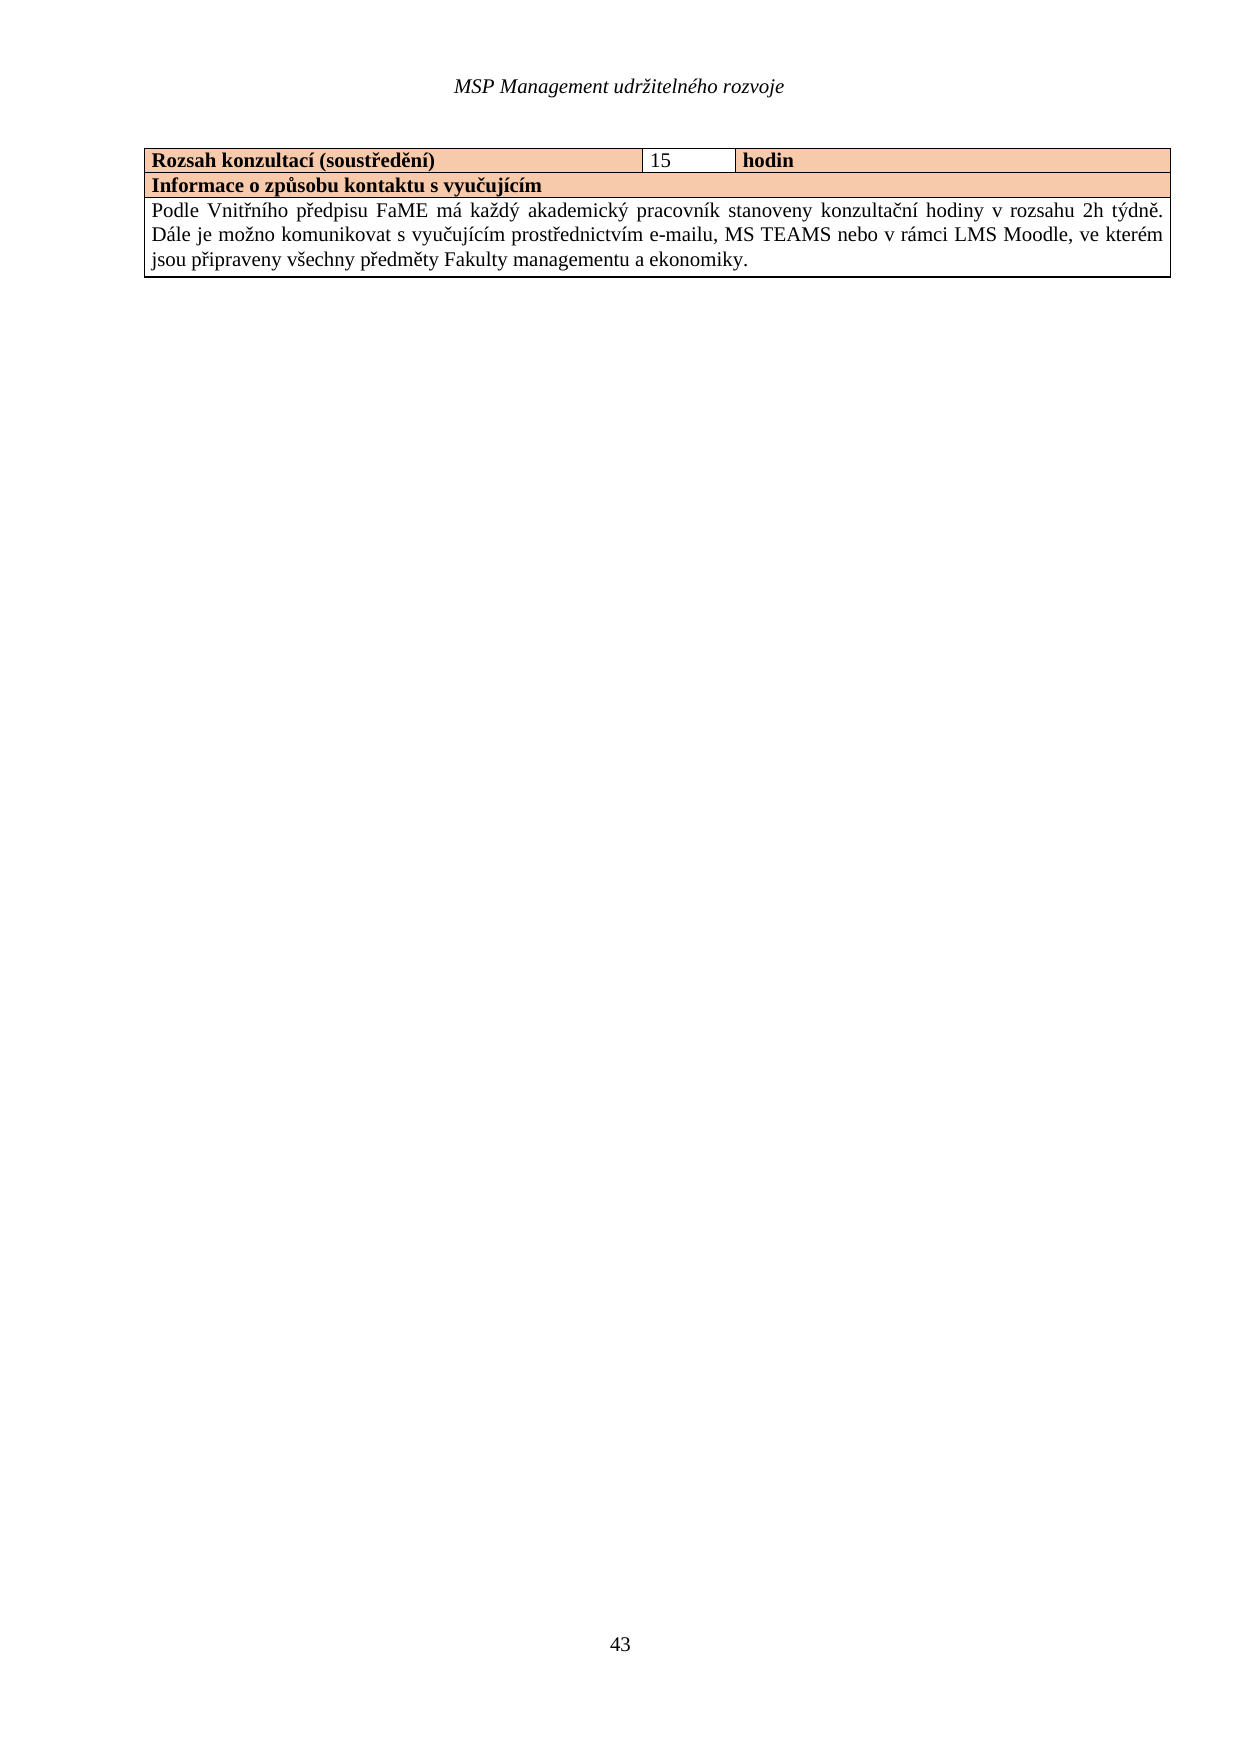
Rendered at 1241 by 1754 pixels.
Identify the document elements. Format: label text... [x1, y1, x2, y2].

table_cell hodin [736, 149, 1170, 172]
table_cell Informace o způsobu kontaktu s vyučujícím [145, 173, 1170, 197]
table_cell Rozsah konzultací (soustředění) [145, 149, 642, 172]
table_cell Podle Vnitřního předpisu FaME má každý akademický pracovník stanoveny konzultační hodiny v rozsahu 2h týdně. Dále je možno komunikovat s vyučujícím prostřednictvím e-mailu, MS TEAMS nebo v rámci LMS Moodle, ve kterém jsou připraveny všechny předměty Fakulty managementu a ekonomiky. [145, 198, 1170, 276]
table_cell 15 [643, 149, 735, 172]
